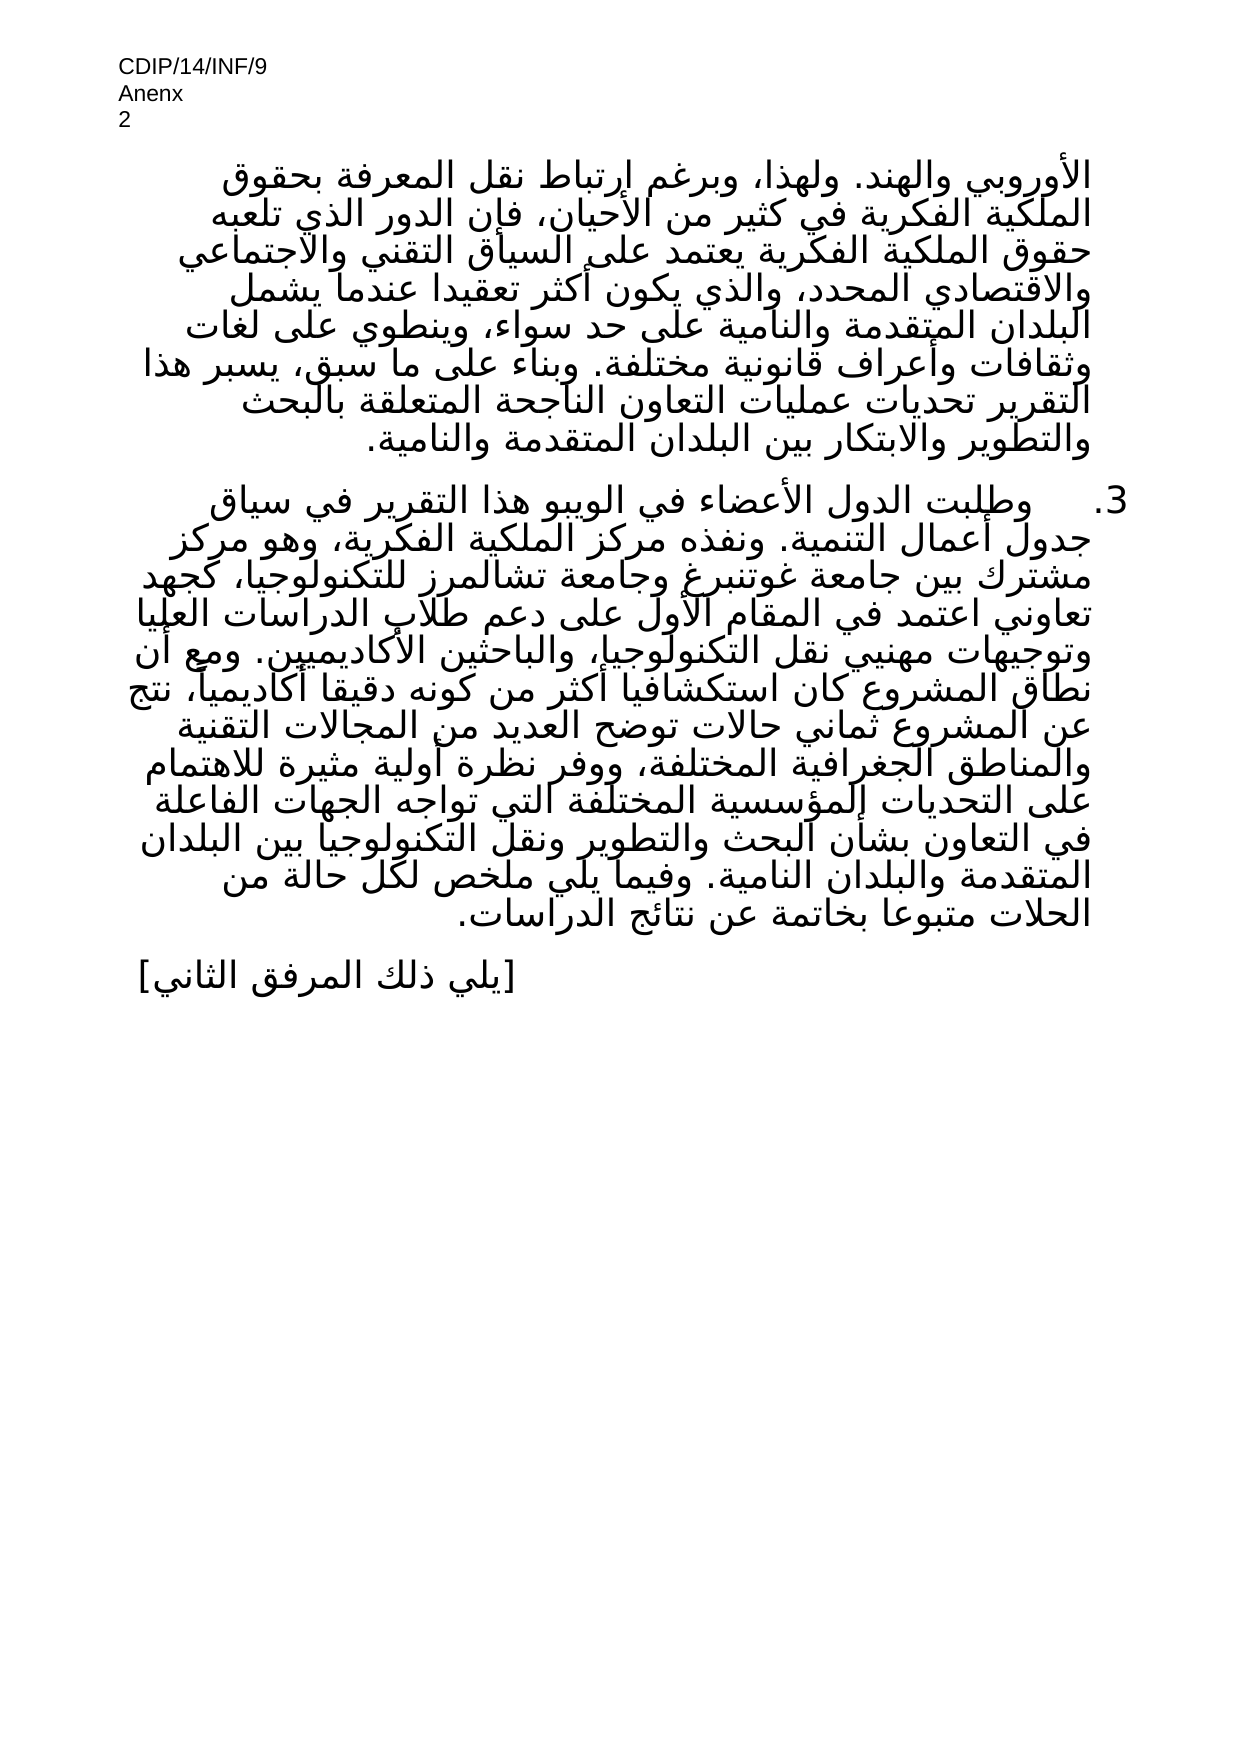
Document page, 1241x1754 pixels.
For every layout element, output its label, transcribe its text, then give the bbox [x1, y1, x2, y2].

text [يلي ذلك المرفق الثاني] [118, 958, 516, 996]
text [118, 158, 1092, 458]
text وطلبت الدول الأعضاء في الويبو هذا التقرير في سياق جدول أعمال التنمية. ونفذه مركز الملكية الفكرية، وهو مركز مشترك بين جامعة غوتنبرغ وجامعة تشالمرز للتكنولوجيا، كجهد تعاوني اعتمد في المقام الأول على دعم طلاب الدراسات العليا وتوجيهات مهنيي نقل التكنولوجيا، والباحثين الأكاديميين. ومع أن نطاق المشروع كان استكشافيا أكثر من كونه دقيقا أكاديمياً، نتج عن المشروع ثماني حالات توضح العديد من المجالات التقنية والمناطق الجغرافية المختلفة، ووفر نظرة أولية مثيرة للاهتمام على التحديات المؤسسية المختلفة التي تواجه الجهات الفاعلة في التعاون بشأن البحث والتطوير ونقل التكنولوجيا بين البلدان المتقدمة والبلدان النامية. وفيما يلي ملخص لكل حالة من الحلات متبوعا بخاتمة عن نتائج الدراسات. [118, 483, 1092, 933]
